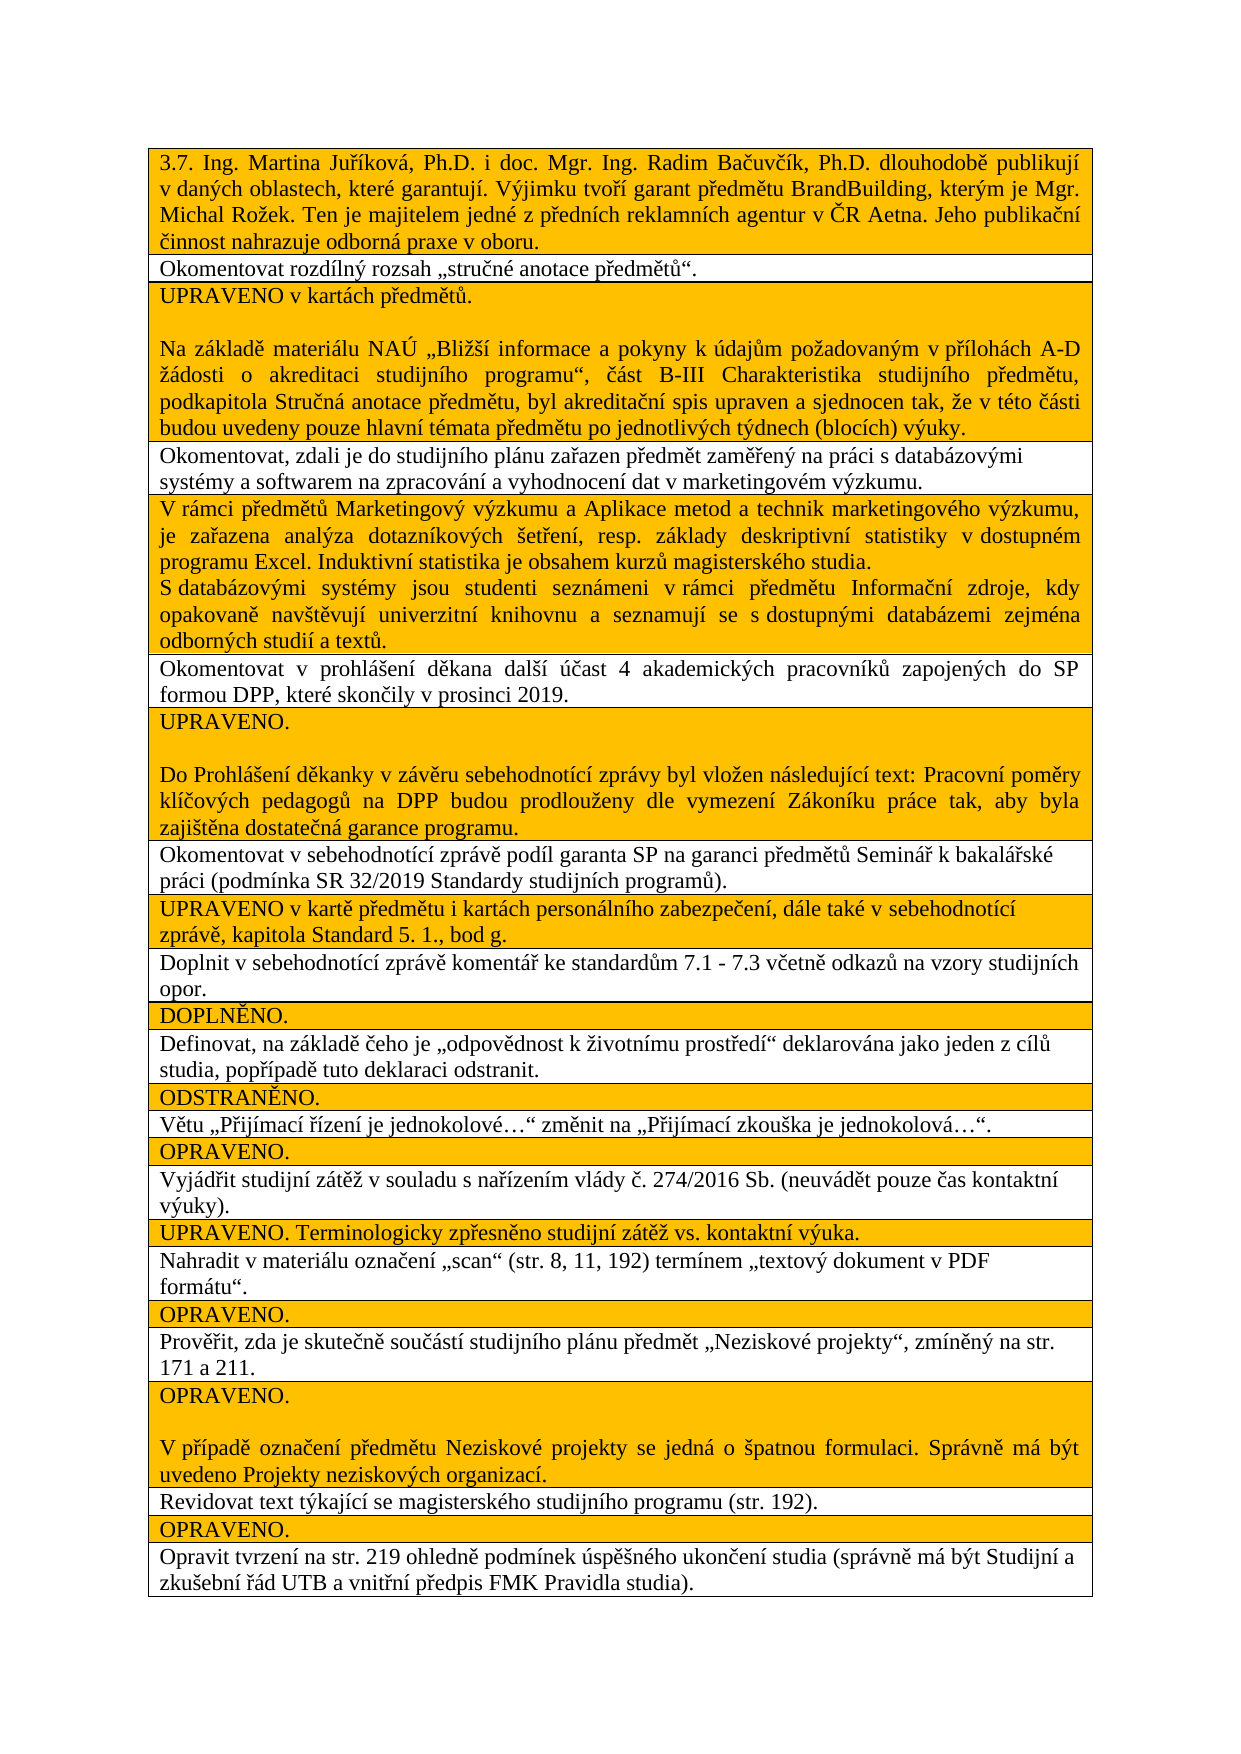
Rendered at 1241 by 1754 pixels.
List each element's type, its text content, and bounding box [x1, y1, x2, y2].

table_cell UPRAVENO. Do Prohlášení děkanky v závěru sebehodnotící zprávy byl vložen následující text: Pracovní poměry klíčových pedagogů na DPP budou prodlouženy dle vymezení Zákoníku práce tak, aby byla zajištěna dostatečná garance programu. [149, 708, 1092, 840]
table_cell Nahradit v materiálu označení „scan“ (str. 8, 11, 192) termínem „textový dokument v PDF formátu“. [149, 1247, 1092, 1299]
table_cell Větu „Přijímací řízení je jednokolové…“ změnit na „Přijímací zkouška je jednokolová…“. [149, 1111, 1092, 1137]
table_cell Okomentovat v prohlášení děkana další účast 4 akademických pracovníků zapojených do SP formou DPP, které skončily v prosinci 2019. [149, 655, 1092, 707]
table_cell OPRAVENO. V případě označení předmětu Neziskové projekty se jedná o špatnou formulaci. Správně má být uvedeno Projekty neziskových organizací. [149, 1382, 1092, 1487]
table_cell Prověřit, zda je skutečně součástí studijního plánu předmět „Neziskové projekty“, zmíněný na str. 171 a 211. [149, 1328, 1092, 1381]
table_cell Okomentovat, zdali je do studijního plánu zařazen předmět zaměřený na práci s databázovými systémy a softwarem na zpracování a vyhodnocení dat v marketingovém výzkumu. [149, 442, 1092, 494]
table_cell DOPLNĚNO. [149, 1003, 1092, 1029]
table_cell Definovat, na základě čeho je „odpovědnost k životnímu prostředí“ deklarována jako jeden z cílů studia, popřípadě tuto deklaraci odstranit. [149, 1030, 1092, 1082]
table_cell ODSTRANĚNO. [149, 1084, 1092, 1110]
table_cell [149, 149, 1092, 254]
table_cell OPRAVENO. [149, 1516, 1092, 1542]
table_cell Opravit tvrzení na str. 219 ohledně podmínek úspěšného ukončení studia (správně má být Studijní a zkušební řád UTB a vnitřní předpis FMK Pravidla studia). [149, 1543, 1092, 1596]
table_cell OPRAVENO. [149, 1138, 1092, 1165]
table_cell Okomentovat v sebehodnotící zprávě podíl garanta SP na garanci předmětů Seminář k bakalářské práci (podmínka SR 32/2019 Standardy studijních programů). [149, 841, 1092, 894]
table_cell OPRAVENO. [149, 1301, 1092, 1327]
table_cell UPRAVENO. Terminologicky zpřesněno studijní zátěž vs. kontaktní výuka. [149, 1220, 1092, 1246]
table_cell UPRAVENO v kartě předmětu i kartách personálního zabezpečení, dále také v sebehodnotící zprávě, kapitola Standard 5. 1., bod g. [149, 895, 1092, 948]
table_cell V rámci předmětů Marketingový výzkumu a Aplikace metod a technik marketingového výzkumu, je zařazena analýza dotazníkových šetření, resp. základy deskriptivní statistiky v dostupném programu Excel. Induktivní statistika je obsahem kurzů magisterského studia. S databázovými systémy jsou studenti seznámeni v rámci předmětu Informační zdroje, kdy opakovaně navštěvují univerzitní knihovnu a seznamují se s dostupnými databázemi zejména odborných studií a textů. [149, 495, 1092, 653]
table_cell UPRAVENO v kartách předmětů. Na základě materiálu NAÚ „Bližší informace a pokyny k údajům požadovaným v přílohách A-D žádosti o akreditaci studijního programu“, část B-III Charakteristika studijního předmětu, podkapitola Stručná anotace předmětu, byl akreditační spis upraven a sjednocen tak, že v této části budou uvedeny pouze hlavní témata předmětu po jednotlivých týdnech (blocích) výuky. [149, 283, 1092, 441]
table_cell Vyjádřit studijní zátěž v souladu s nařízením vlády č. 274/2016 Sb. (neuvádět pouze čas kontaktní výuky). [149, 1166, 1092, 1218]
table_cell Doplnit v sebehodnotící zprávě komentář ke standardům 7.1 - 7.3 včetně odkazů na vzory studijních opor. [149, 949, 1092, 1001]
table_cell Revidovat text týkající se magisterského studijního programu (str. 192). [149, 1488, 1092, 1514]
table_cell Okomentovat rozdílný rozsah „stručné anotace předmětů“. [149, 255, 1092, 281]
